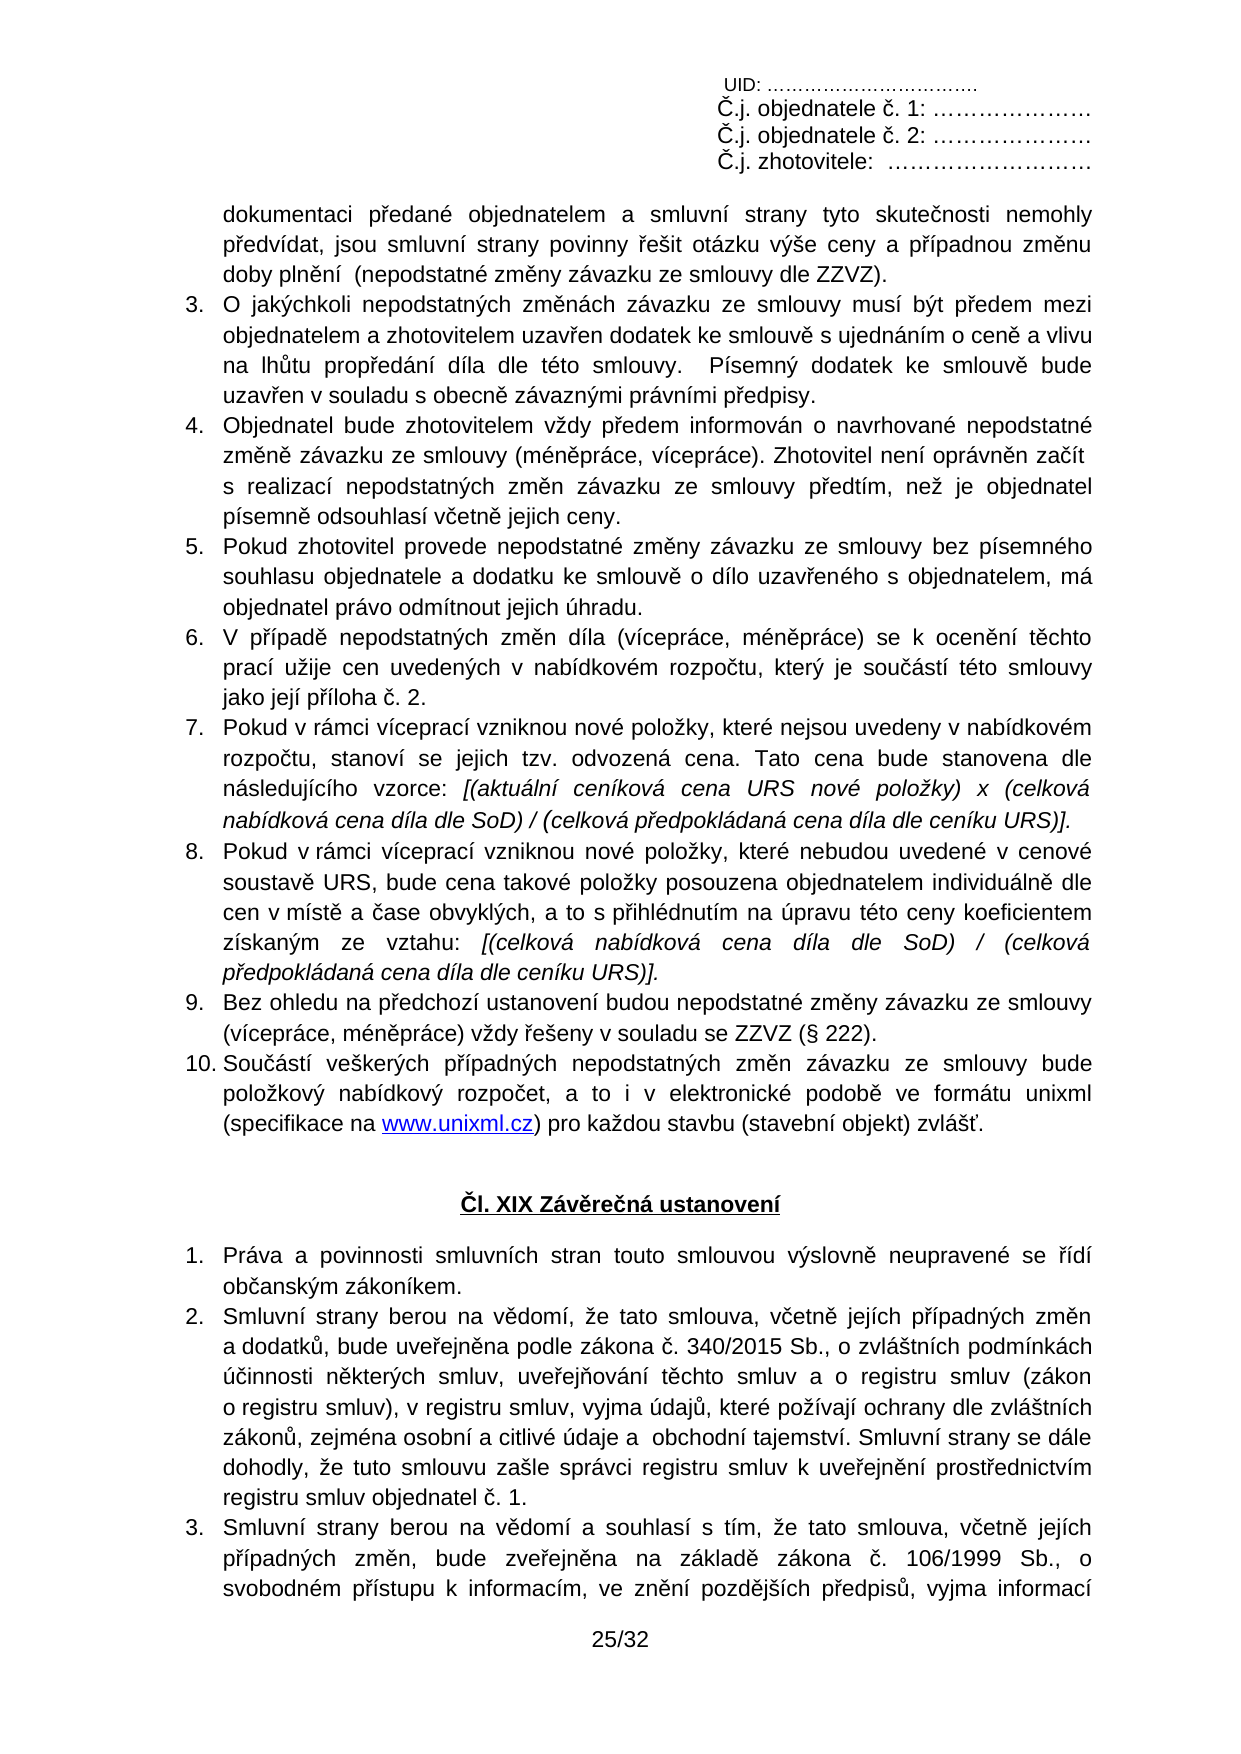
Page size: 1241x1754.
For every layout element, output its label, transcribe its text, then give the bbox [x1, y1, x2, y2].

list Pokud v rámci víceprací vzniknou nové položky, které nejsou uvedeny v nabídkovém rozpočtu, stanoví se jejich tzv. odvozená cena. Tato cena bude stanovena dle následujícího vzorce: [(aktuální ceníková cena URS nové položky) x (celková nabídková cena díla dle SoD) / (celková předpokládaná cena díla dle ceníku URS)]. [185, 714, 1093, 834]
list Smluvní strany berou na vědomí, že tato smlouva, včetně jejích případných změn a dodatků, bude uveřejněna podle zákona č. 340/2015 Sb., o zvláštních podmínkách účinnosti některých smluv, uveřejňování těchto smluv a o registru smluv (zákon o registru smluv), v registru smluv, vyjma údajů, které požívají ochrany dle zvláštních zákonů, zejména osobní a citlivé údaje a obchodní tajemství. Smluvní strany se dále dohodly, že tuto smlouvu zašle správci registru smluv k uveřejnění prostřednictvím registru smluv objednatel č. 1. [185, 1303, 1093, 1511]
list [185, 201, 1093, 287]
list Bez ohledu na předchozí ustanovení budou nepodstatné změny závazku ze smlouvy (vícepráce, méněpráce) vždy řešeny v souladu se ZZVZ (§ 222). [185, 989, 1093, 1046]
list Pokud zhotovitel provede nepodstatné změny závazku ze smlouvy bez písemného souhlasu objednatele a dodatku ke smlouvě o dílo uzavřeného s objednatelem, má objednatel právo odmítnout jejich úhradu. [185, 533, 1093, 620]
list V případě nepodstatných změn díla (vícepráce, méněpráce) se k ocenění těchto prací užije cen uvedených v nabídkovém rozpočtu, který je součástí této smlouvy jako její příloha č. 2. [185, 624, 1093, 710]
text Čl. XIX Závěrečná ustanovení [148, 1191, 1093, 1218]
list Součástí veškerých případných nepodstatných změn závazku ze smlouvy bude položkový nabídkový rozpočet, a to i v elektronické podobě ve formátu unixml (specifikace na www.unixml.cz) pro každou stavbu (stavební objekt) zvlášť. [185, 1050, 1093, 1137]
list O jakýchkoli nepodstatných změnách závazku ze smlouvy musí být předem mezi objednatelem a zhotovitelem uzavřen dodatek ke smlouvě s ujednáním o ceně a vlivu na lhůtu propředání díla dle této smlouvy. Písemný dodatek ke smlouvě bude uzavřen v souladu s obecně závaznými právními předpisy. [185, 291, 1093, 408]
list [185, 1514, 1093, 1601]
list Pokud v rámci víceprací vzniknou nové položky, které nebudou uvedené v cenové soustavě URS, bude cena takové položky posouzena objednatelem individuálně dle cen v místě a čase obvyklých, a to s přihlédnutím na úpravu této ceny koeficientem získaným ze vztahu: [(celková nabídková cena díla dle SoD) / (celková předpokládaná cena díla dle ceníku URS)]. [185, 838, 1093, 986]
list Práva a povinnosti smluvních stran touto smlouvou výslovně neupravené se řídí občanským zákoníkem. [185, 1242, 1093, 1299]
list Objednatel bude zhotovitelem vždy předem informován o navrhované nepodstatné změně závazku ze smlouvy (méněpráce, vícepráce). Zhotovitel není oprávněn začít s realizací nepodstatných změn závazku ze smlouvy předtím, než je objednatel písemně odsouhlasí včetně jejich ceny. [185, 412, 1093, 529]
